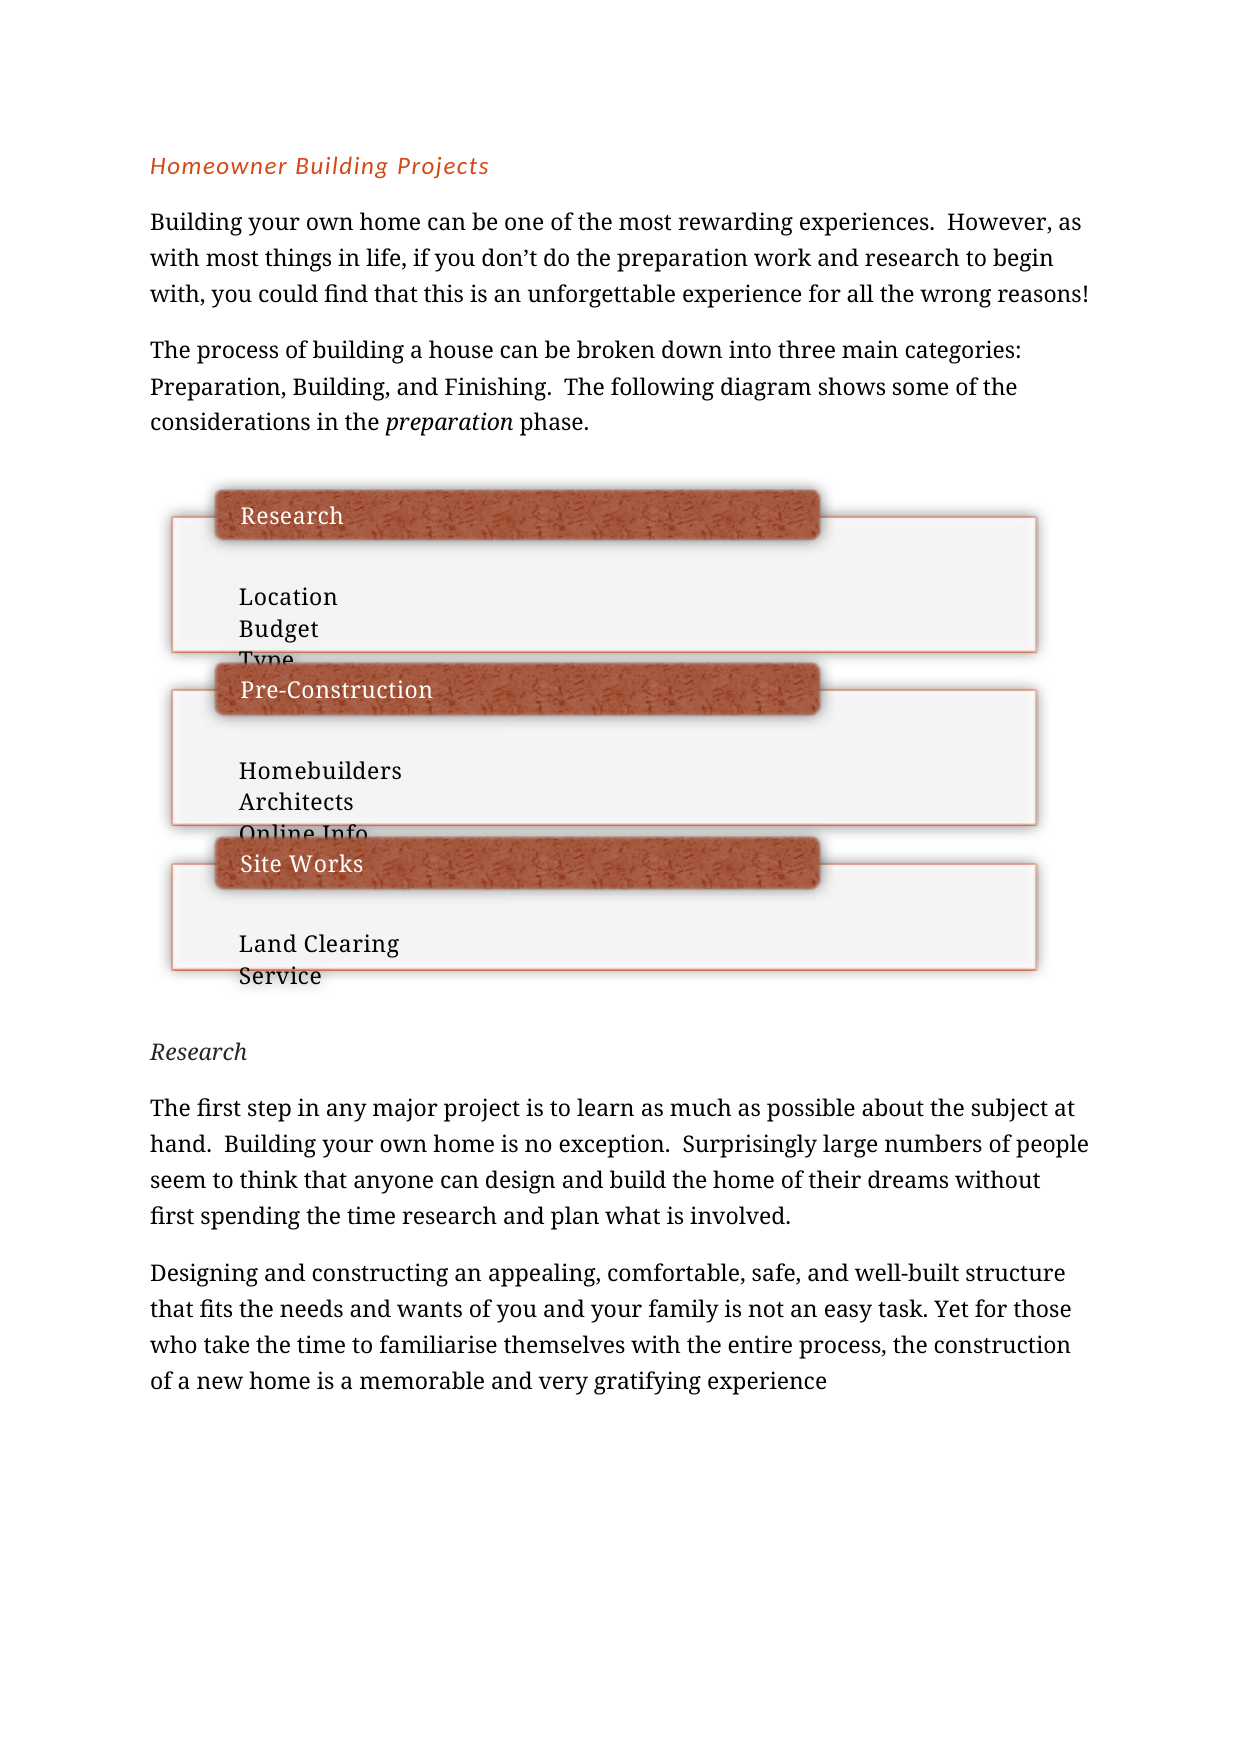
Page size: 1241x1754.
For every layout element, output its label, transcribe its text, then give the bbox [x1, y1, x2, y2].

text Building your own home can be one of the most rewarding experiences. However, as with most things in life, if you don’t do the preparation work and research to begin with, you could find that this is an unforgettable experience for all the wrong reasons! [150, 206, 1090, 309]
subtitle Homeowner Building Projects [150, 150, 1090, 181]
text Designing and constructing an appealing, comfortable, safe, and well-built structure that fits the needs and wants of you and your family is not an easy task. Yet for those who take the time to familiarise themselves with the entire process, the construction of a new home is a memorable and very gratifying experience [150, 1257, 1090, 1396]
text The first step in any major project is to learn as much as possible about the subject at hand. Building your own home is no exception. Surprisingly large numbers of people seem to think that anyone can design and build the home of their dreams without first spending the time research and plan what is involved. [150, 1092, 1090, 1231]
text Research [150, 1036, 1090, 1067]
text The process of building a house can be broken down into three main categories: Preparation, Building, and Finishing. The following diagram shows some of the considerations in the preparation phase. [150, 334, 1090, 438]
